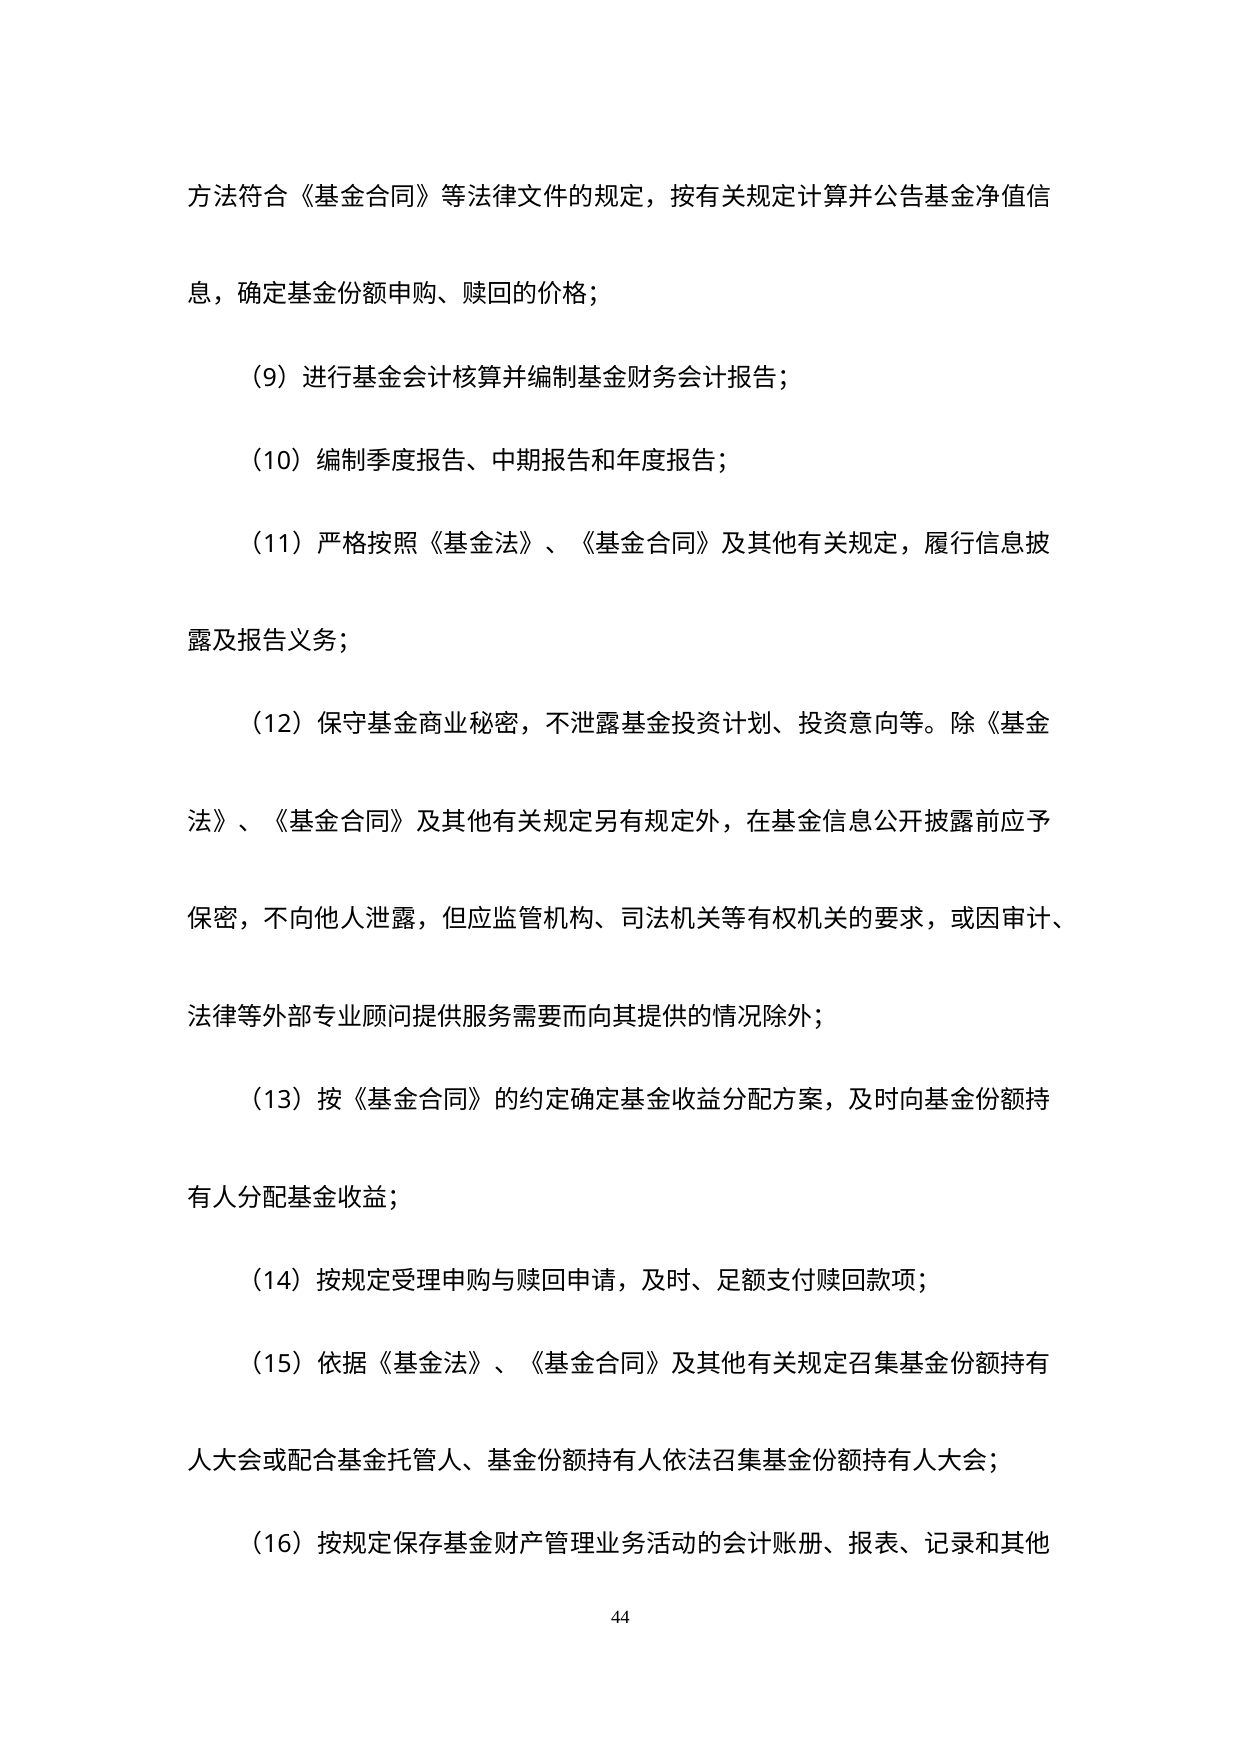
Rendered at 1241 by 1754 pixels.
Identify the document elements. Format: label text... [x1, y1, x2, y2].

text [187, 1509, 1053, 1574]
text （12）保守基金商业秘密，不泄露基金投资计划、投资意向等。除《基金法》、《基金合同》及其他有关规定另有规定外，在基金信息公开披露前应予保密，不向他人泄露，但应监管机构、司法机关等有权机关的要求，或因审计、法律等外部专业顾问提供服务需要而向其提供的情况除外； [187, 689, 1053, 1047]
text （9）进行基金会计核算并编制基金财务会计报告； [187, 343, 1053, 408]
text （11）严格按照《基金法》、《基金合同》及其他有关规定，履行信息披露及报告义务； [187, 509, 1053, 671]
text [187, 162, 1053, 324]
text （15）依据《基金法》、《基金合同》及其他有关规定召集基金份额持有人大会或配合基金托管人、基金份额持有人依法召集基金份额持有人大会； [187, 1329, 1053, 1491]
text （13）按《基金合同》的约定确定基金收益分配方案，及时向基金份额持有人分配基金收益； [187, 1065, 1053, 1228]
text （14）按规定受理申购与赎回申请，及时、足额支付赎回款项； [187, 1246, 1053, 1311]
text （10）编制季度报告、中期报告和年度报告； [187, 426, 1053, 491]
